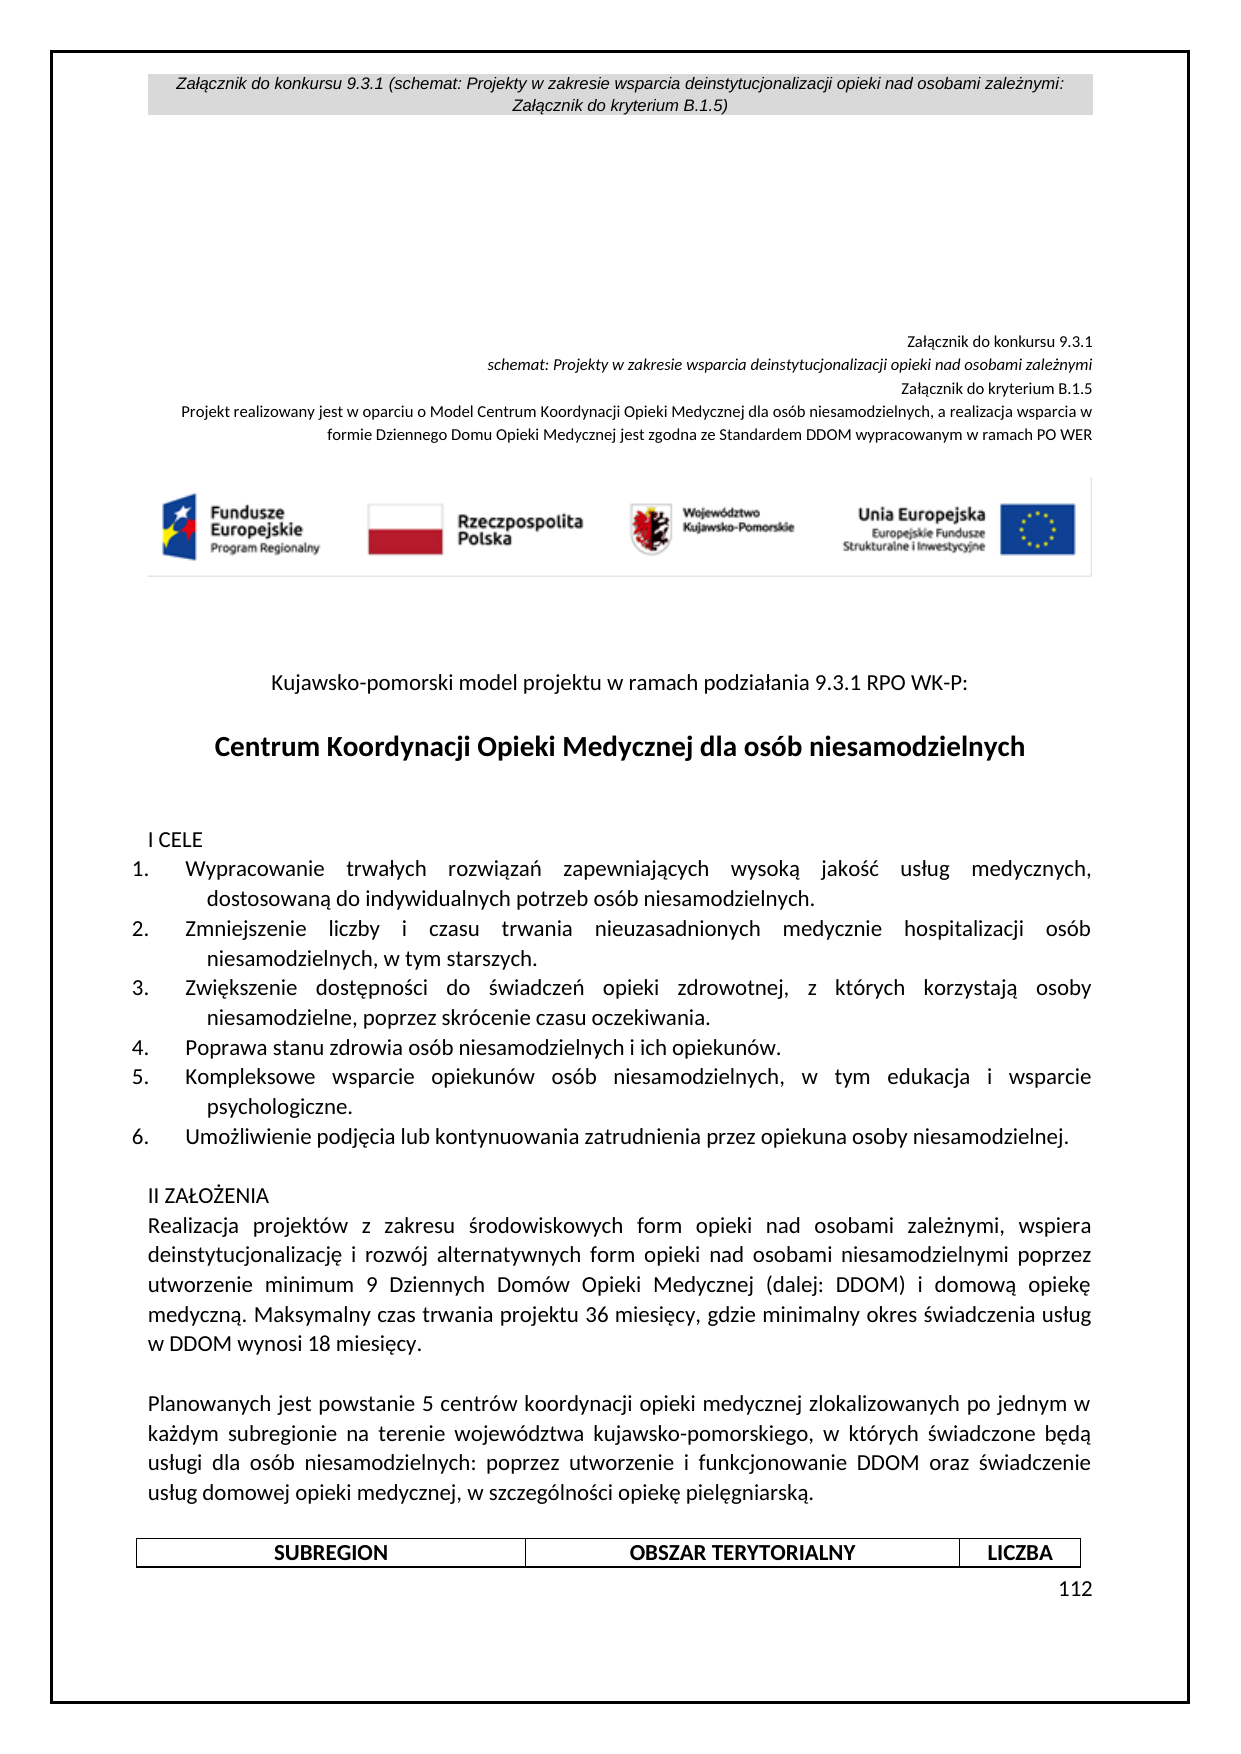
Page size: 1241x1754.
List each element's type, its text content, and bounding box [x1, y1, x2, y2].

text Realizacja projektów z zakresu środowiskowych form opieki nad osobami zależnymi, wspiera deinstytucjonalizację i rozwój alternatywnych form opieki nad osobami niesamodzielnymi poprzez utworzenie minimum 9 Dziennych Domów Opieki Medycznej (dalej: DDOM) i domową opiekę medyczną. Maksymalny czas trwania projektu 36 miesięcy, gdzie minimalny okres świadczenia usług w DDOM wynosi 18 miesięcy. [148, 1211, 1093, 1358]
table_header SUBREGION [137, 1539, 525, 1566]
list Poprawa stanu zdrowia osób niesamodzielnych i ich opiekunów. [132, 1033, 1093, 1061]
table_header LICZBA DDOM [960, 1539, 1080, 1566]
subtitle Załącznik do kryterium B.1.5 [148, 378, 1093, 398]
text I CELE [148, 825, 1093, 853]
table_header OBSZAR TERYTORIALNY [526, 1539, 959, 1566]
text Kujawsko-pomorski model projektu w ramach podziałania 9.3.1 RPO WK-P: [148, 668, 1093, 696]
text II ZAŁOŻENIA [148, 1181, 1093, 1209]
text Projekt realizowany jest w oparciu o Model Centrum Koordynacji Opieki Medycznej dla osób niesamodzielnych, a realizacja wsparcia w formie Dziennego Domu Opieki Medycznej jest zgodna ze Standardem DDOM wypracowanym w ramach PO WER [148, 401, 1093, 445]
subtitle Załącznik do konkursu 9.3.1 [148, 331, 1093, 352]
subtitle schemat: Projekty w zakresie wsparcia deinstytucjonalizacji opieki nad osobami zależnymi [148, 355, 1093, 375]
list Zmniejszenie liczby i czasu trwania nieuzasadnionych medycznie hospitalizacji osób niesamodzielnych, w tym starszych. [132, 914, 1093, 972]
picture [147, 477, 1093, 578]
list Zwiększenie dostępności do świadczeń opieki zdrowotnej, z których korzystają osoby niesamodzielne, poprzez skrócenie czasu oczekiwania. [132, 973, 1093, 1031]
text Planowanych jest powstanie 5 centrów koordynacji opieki medycznej zlokalizowanych po jednym w każdym subregionie na terenie województwa kujawsko-pomorskiego, w których świadczone będą usługi dla osób niesamodzielnych: poprzez utworzenie i funkcjonowanie DDOM oraz świadczenie usług domowej opieki medycznej, w szczególności opiekę pielęgniarską. [148, 1389, 1093, 1506]
list Umożliwienie podjęcia lub kontynuowania zatrudnienia przez opiekuna osoby niesamodzielnej. [132, 1122, 1093, 1150]
text Centrum Koordynacji Opieki Medycznej dla osób niesamodzielnych [148, 728, 1093, 763]
list Kompleksowe wsparcie opiekunów osób niesamodzielnych, w tym edukacja i wsparcie psychologiczne. [132, 1062, 1093, 1120]
list Wypracowanie trwałych rozwiązań zapewniających wysoką jakość usług medycznych, dostosowaną do indywidualnych potrzeb osób niesamodzielnych. [132, 854, 1093, 912]
